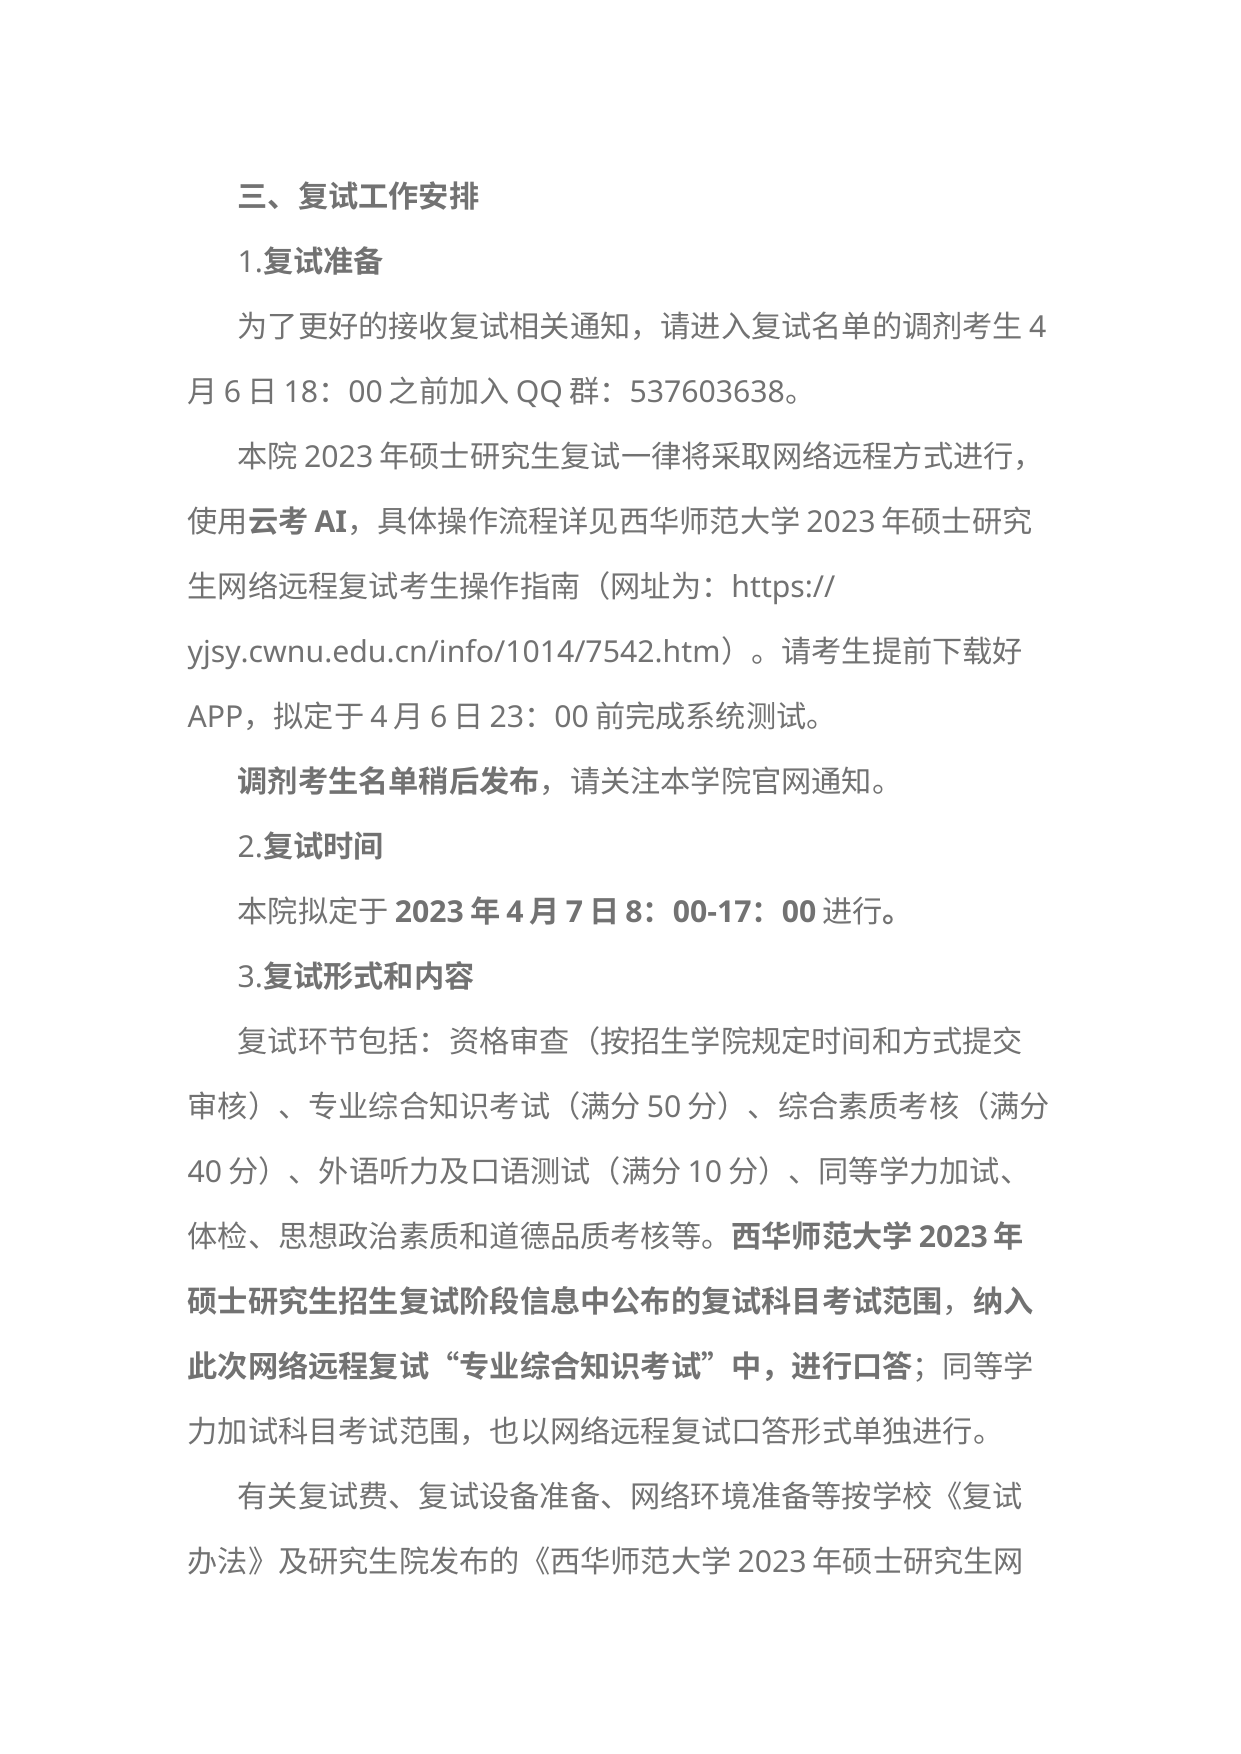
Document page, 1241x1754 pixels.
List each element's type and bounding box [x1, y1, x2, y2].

table_cell [188, 162, 1053, 1592]
